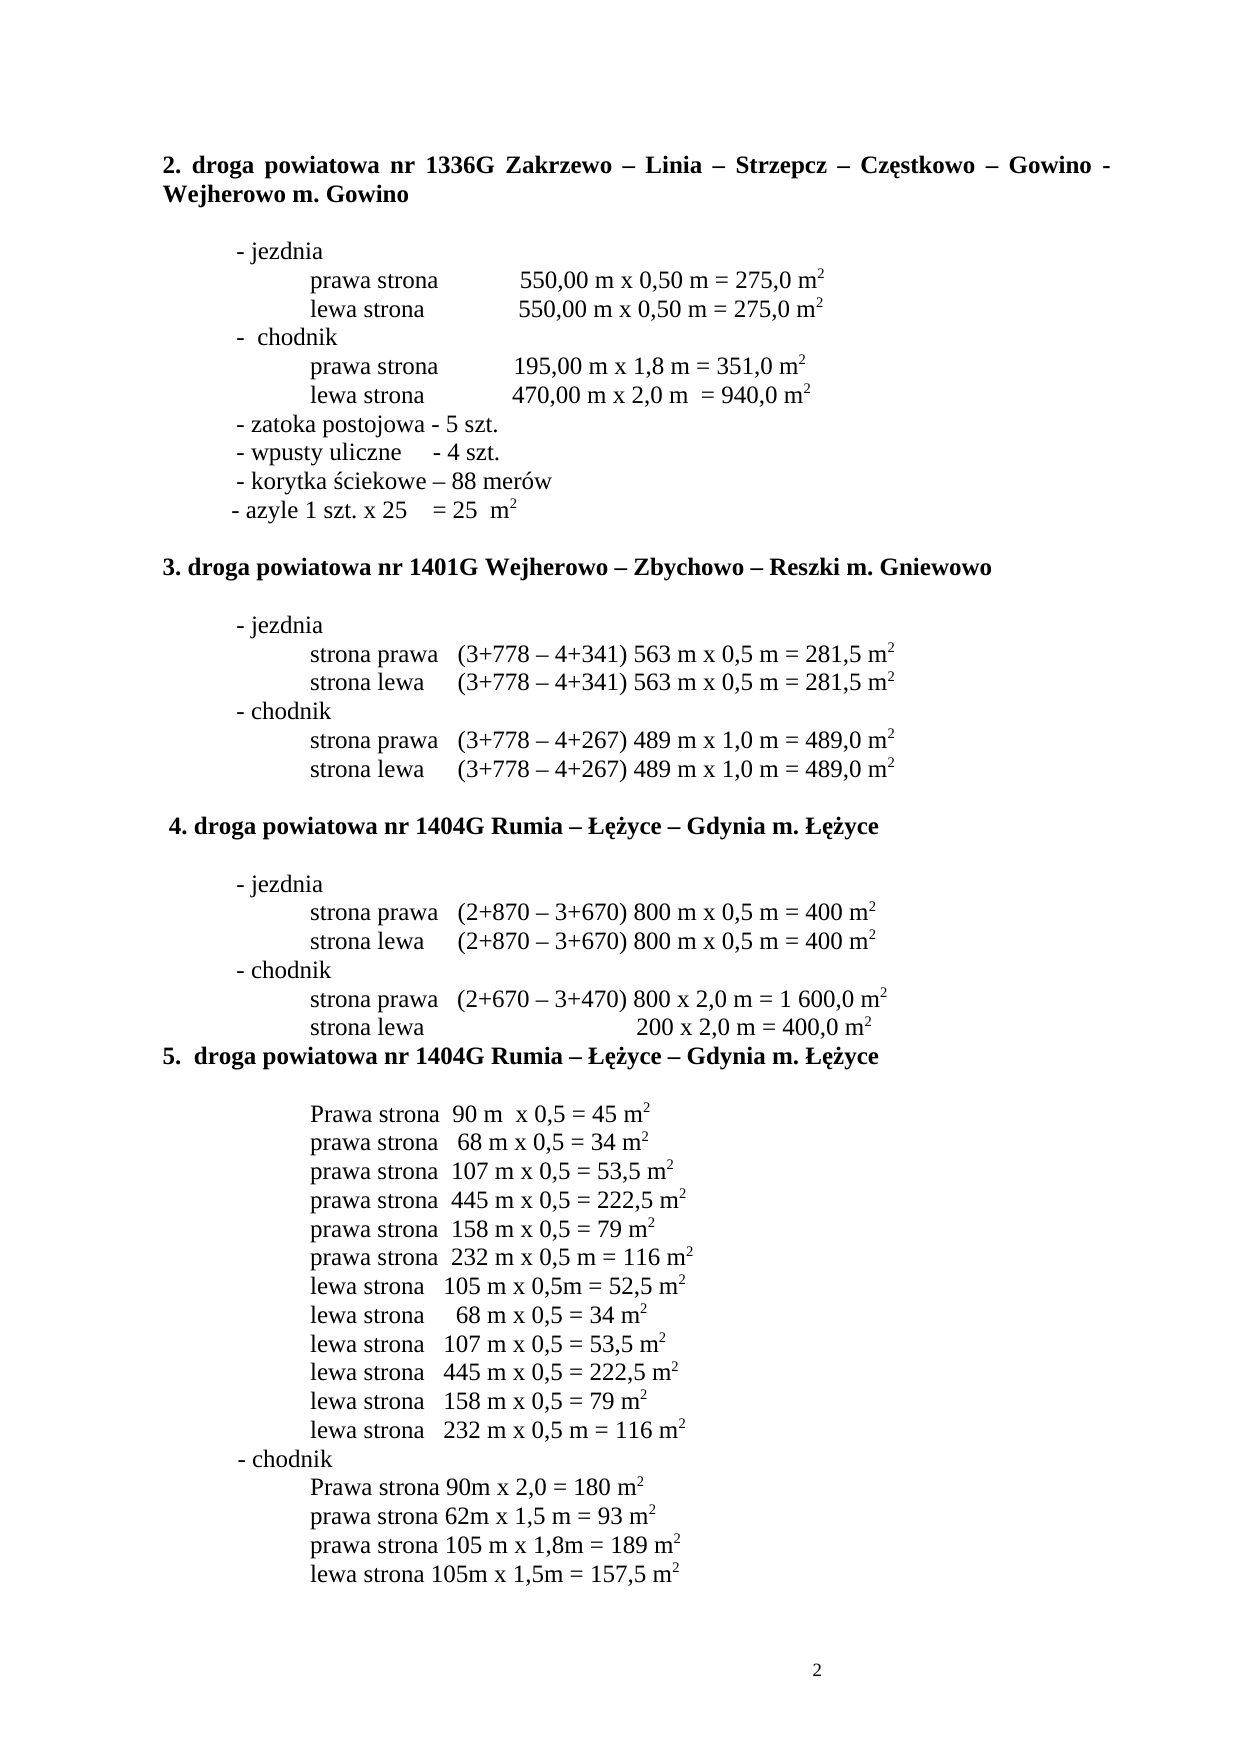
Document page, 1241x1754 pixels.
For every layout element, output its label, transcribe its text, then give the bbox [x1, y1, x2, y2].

text lewa strona 470,00 m x 2,0 m = 940,0 m2 [162, 380, 1112, 409]
text strona lewa (3+778 – 4+267) 489 m x 1,0 m = 489,0 m2 [236, 754, 1112, 782]
text prawa strona 195,00 m x 1,8 m = 351,0 m2 [162, 351, 1112, 380]
text prawa strona 68 m x 0,5 = 34 m2 [162, 1127, 1112, 1156]
text prawa strona 158 m x 0,5 = 79 m2 [162, 1214, 1112, 1242]
text strona lewa 200 x 2,0 m = 400,0 m2 [162, 1012, 1112, 1041]
text 3. droga powiatowa nr 1401G Wejherowo – Zbychowo – Reszki m. Gniewowo [162, 524, 1112, 581]
text - jezdnia strona prawa (3+778 – 4+341) 563 m x 0,5 m = 281,5 m2 strona lewa (3+778 – 4+341) 563 m x 0,5 m = 281,5 m2 [162, 581, 1112, 696]
text prawa strona 232 m x 0,5 m = 116 m2 [162, 1242, 1112, 1271]
text - wpusty uliczne - 4 szt. [162, 437, 1112, 466]
text lewa strona 232 m x 0,5 m = 116 m2 [162, 1415, 1112, 1444]
text prawa strona 105 m x 1,8m = 189 m2 [162, 1530, 1112, 1559]
text Prawa strona 90m x 2,0 = 180 m2 prawa strona 62m x 1,5 m = 93 m2 [162, 1472, 1112, 1530]
text lewa strona 107 m x 0,5 = 53,5 m2 [162, 1329, 1112, 1357]
text prawa strona 107 m x 0,5 = 53,5 m2 [162, 1156, 1112, 1185]
text prawa strona 550,00 m x 0,50 m = 275,0 m2 [162, 265, 1112, 294]
text - jezdnia [162, 236, 1112, 265]
text - jezdnia strona prawa (2+870 – 3+670) 800 m x 0,5 m = 400 m2 strona lewa (2+870 – 3+670) 800 m x 0,5 m = 400 m2 - chodnik strona prawa (2+670 – 3+470) 800 x 2,0 m = 1 600,0 m2 [162, 869, 1112, 1012]
text lewa strona 445 m x 0,5 = 222,5 m2 [162, 1357, 1112, 1386]
text 2. droga powiatowa nr 1336G Zakrzewo – Linia – Strzepcz – Częstkowo – Gowino - Wejherowo m. Gowino [162, 150, 1112, 207]
text - chodnik [162, 1444, 1112, 1472]
text prawa strona 445 m x 0,5 = 222,5 m2 [162, 1185, 1112, 1214]
text Prawa strona 90 m x 0,5 = 45 m2 [162, 1099, 1112, 1127]
text lewa strona 68 m x 0,5 = 34 m2 [162, 1300, 1112, 1329]
text - chodnik [162, 322, 1112, 351]
text lewa strona 105m x 1,5m = 157,5 m2 [162, 1559, 1112, 1587]
text lewa strona 105 m x 0,5m = 52,5 m2 [162, 1271, 1112, 1300]
text 5. droga powiatowa nr 1404G Rumia – Łężyce – Gdynia m. Łężyce [162, 1041, 1112, 1070]
text lewa strona 550,00 m x 0,50 m = 275,0 m2 [162, 294, 1112, 322]
text - zatoka postojowa - 5 szt. [162, 409, 1112, 437]
text 4. droga powiatowa nr 1404G Rumia – Łężyce – Gdynia m. Łężyce [162, 811, 1112, 840]
text lewa strona 158 m x 0,5 = 79 m2 [162, 1386, 1112, 1415]
text - korytka ściekowe – 88 merów [162, 466, 1112, 495]
text - azyle 1 szt. x 25 = 25 m2 [162, 495, 1112, 524]
text - chodnik strona prawa (3+778 – 4+267) 489 m x 1,0 m = 489,0 m2 [162, 696, 1112, 754]
